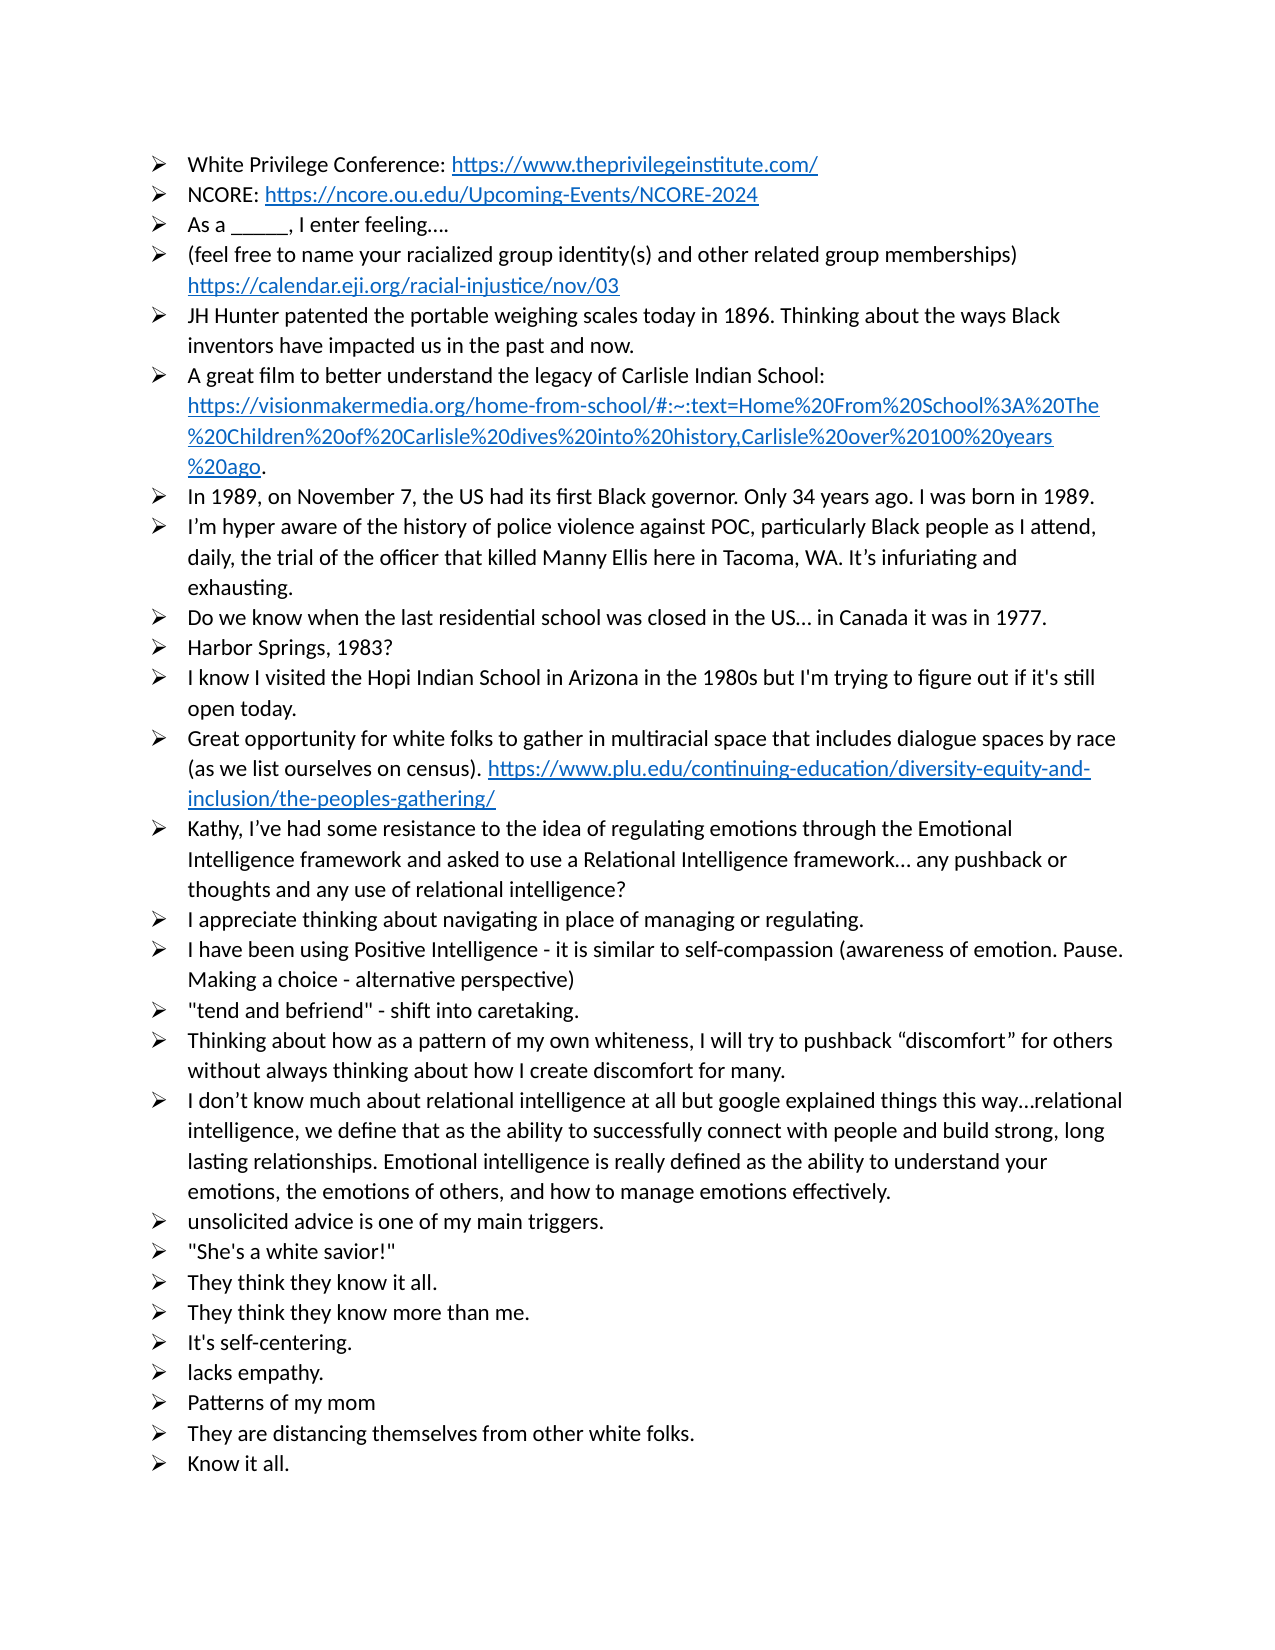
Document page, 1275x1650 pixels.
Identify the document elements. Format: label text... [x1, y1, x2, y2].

list They think they know more than me. [150, 1298, 1125, 1326]
list Harbor Springs, 1983? [150, 633, 1125, 661]
list They think they know it all. [150, 1268, 1125, 1296]
list Patterns of my mom [150, 1388, 1125, 1417]
list Thinking about how as a pattern of my own whiteness, I will try to pushback “discomfort” for others without always thinking about how I create discomfort for many. [150, 1026, 1125, 1084]
list I have been using Positive Intelligence - it is similar to self-compassion (awareness of emotion. Pause. Making a choice - alternative perspective) [150, 935, 1125, 994]
list (feel free to name your racialized group identity(s) and other related group memberships) https://calendar.eji.org/racial-injustice/nov/03 [150, 241, 1125, 299]
list NCORE: https://ncore.ou.edu/Upcoming-Events/NCORE-2024 [150, 180, 1125, 208]
list "She's a white savior!" [150, 1237, 1125, 1266]
list lacks empathy. [150, 1358, 1125, 1386]
list I don’t know much about relational intelligence at all but google explained things this way…relational intelligence, we define that as the ability to successfully connect with people and build strong, long lasting relationships. Emotional intelligence is really defined as the ability to understand your emotions, the emotions of others, and how to manage emotions effectively. [150, 1086, 1125, 1205]
list unsolicited advice is one of my main triggers. [150, 1207, 1125, 1235]
list I appreciate thinking about navigating in place of managing or regulating. [150, 905, 1125, 933]
list A great film to better understand the legacy of Carlisle Indian School: https://visionmakermedia.org/home-from-school/#:~:text=Home%20From%20School%3A%20The%20Children%20of%20Carlisle%20dives%20into%20history,Carlisle%20over%20100%20years%20ago. [150, 361, 1125, 480]
list Do we know when the last residential school was closed in the US… in Canada it was in 1977. [150, 603, 1125, 631]
list "tend and befriend" - shift into caretaking. [150, 996, 1125, 1024]
list As a _____, I enter feeling…. [150, 210, 1125, 238]
list Kathy, I’ve had some resistance to the idea of regulating emotions through the Emotional Intelligence framework and asked to use a Relational Intelligence framework… any pushback or thoughts and any use of relational intelligence? [150, 814, 1125, 903]
list They are distancing themselves from other white folks. [150, 1419, 1125, 1447]
list I’m hyper aware of the history of police violence against POC, particularly Black people as I attend, daily, the trial of the officer that killed Manny Ellis here in Tacoma, WA. It’s infuriating and exhausting. [150, 512, 1125, 601]
list White Privilege Conference: https://www.theprivilegeinstitute.com/ [150, 150, 1125, 178]
list Great opportunity for white folks to gather in multiracial space that includes dialogue spaces by race (as we list ourselves on census). https://www.plu.edu/continuing-education/diversity-equity-and-inclusion/the-peoples-gathering/ [150, 724, 1125, 812]
list I know I visited the Hopi Indian School in Arizona in the 1980s but I'm trying to figure out if it's still open today. [150, 663, 1125, 722]
list Know it all. [150, 1449, 1125, 1477]
list It's self-centering. [150, 1328, 1125, 1356]
list In 1989, on November 7, the US had its first Black governor. Only 34 years ago. I was born in 1989. [150, 482, 1125, 510]
list JH Hunter patented the portable weighing scales today in 1896. Thinking about the ways Black inventors have impacted us in the past and now. [150, 301, 1125, 359]
